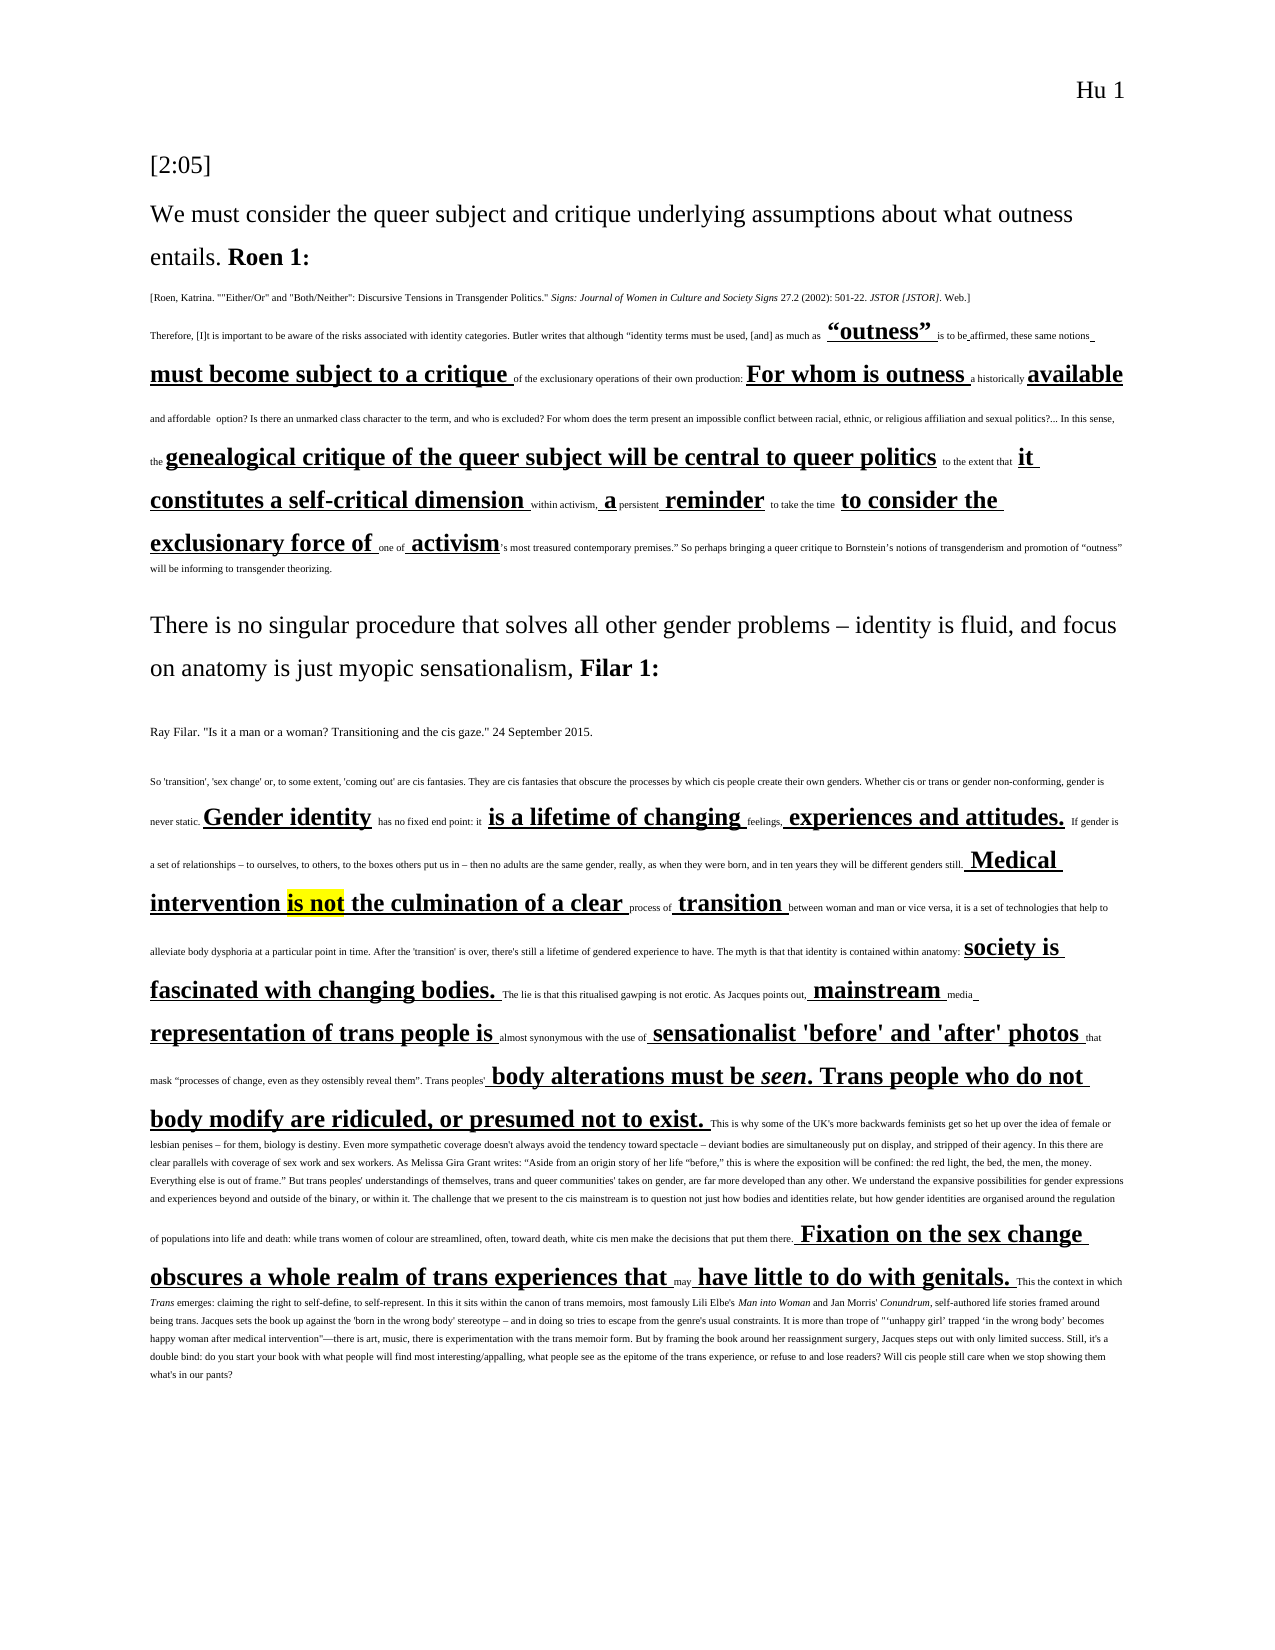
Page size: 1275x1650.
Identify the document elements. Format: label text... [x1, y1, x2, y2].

text There is no singular procedure that solves all other gender problems – identity is fluid, and focus on anatomy is just myopic sensationalism, Filar 1: [150, 610, 1125, 682]
text So 'transition', 'sex change' or, to some extent, 'coming out' are cis fantasies. They are cis fantasies that obscure the processes by which cis people create their own genders. Whether cis or trans or gender non-conforming, gender is never static. Gender identity has no fixed end point: it is a lifetime of changing feelings, experiences and attitudes. If gender is a set of relationships – to ourselves, to others, to the boxes others put us in – then no adults are the same gender, really, as when they were born, and in ten years they will be different genders still. Medical intervention is not the culmination of a clear process of transition between woman and man or vice versa, it is a set of technologies that help to alleviate body dysphoria at a particular point in time. After the 'transition' is over, there's still a lifetime of gendered experience to have. The myth is that that identity is contained within anatomy: society is fascinated with changing bodies. The lie is that this ritualised gawping is not erotic. As Jacques points out, mainstream media representation of trans people is almost synonymous with the use of sensationalist 'before' and 'after' photos that mask “processes of change, even as they ostensibly reveal them”. Trans peoples' body alterations must be seen. Trans people who do not body modify are ridiculed, or presumed not to exist. This is why some of the UK's more backwards feminists get so het up over the idea of female or lesbian penises – for them, biology is destiny. Even more sympathetic coverage doesn't always avoid the tendency toward spectacle – deviant bodies are simultaneously put on display, and stripped of their agency. In this there are clear parallels with coverage of sex work and sex workers. As Melissa Gira Grant writes: “Aside from an origin story of her life “before,” this is where the exposition will be confined: the red light, the bed, the men, the money. Everything else is out of frame.” But trans peoples' understandings of themselves, trans and queer communities' takes on gender, are far more developed than any other. We understand the expansive possibilities for gender expressions and experiences beyond and outside of the binary, or within it. The challenge that we present to the cis mainstream is to question not just how bodies and identities relate, but how gender identities are organised around the regulation of populations into life and death: while trans women of colour are streamlined, often, toward death, white cis men make the decisions that put them there. Fixation on the sex change obscures a whole realm of trans experiences that may have little to do with genitals. This the context in which Trans emerges: claiming the right to self-define, to self-represent. In this it sits within the canon of trans memoirs, most famously Lili Elbe's Man into Woman and Jan Morris' Conundrum, self-authored life stories framed around being trans. Jacques sets the book up against the 'born in the wrong body' stereotype – and in doing so tries to escape from the genre's usual constraints. It is more than trope of "‘unhappy girl’ trapped ‘in the wrong body’ becomes happy woman after medical intervention"—there is art, music, there is experimentation with the trans memoir form. But by framing the book around her reassignment surgery, Jacques steps out with only limited success. Still, it's a double bind: do you start your book with what people will find most interesting/appalling, what people see as the epitome of the trans experience, or refuse to and lose readers? Will cis people still care when we stop showing them what's in our pants? [150, 776, 1125, 1380]
text [2:05] [150, 150, 1125, 179]
text We must consider the queer subject and critique underlying assumptions about what outness entails. Roen 1: [150, 199, 1125, 271]
text Ray Filar. "Is it a man or a woman? Transitioning and the cis gaze." 24 September 2015. [150, 725, 1125, 739]
text Therefore, [I]t is important to be aware of the risks associated with identity categories. Butler writes that although “identity terms must be used, [and] as much as “outness” is to be affirmed, these same notions must become subject to a critique of the exclusionary operations of their own production: For whom is outness a historically available and affordable option? Is there an unmarked class character to the term, and who is excluded? For whom does the term present an impossible conflict between racial, ethnic, or religious affiliation and sexual politics?... In this sense, the genealogical critique of the queer subject will be central to queer politics to the extent that it constitutes a self-critical dimension within activism, a persistent reminder to take the time to consider the exclusionary force of one of activism’s most treasured contemporary premises.” So perhaps bringing a queer critique to Bornstein’s notions of transgenderism and promotion of “outness” will be informing to transgender theorizing. [150, 316, 1125, 575]
